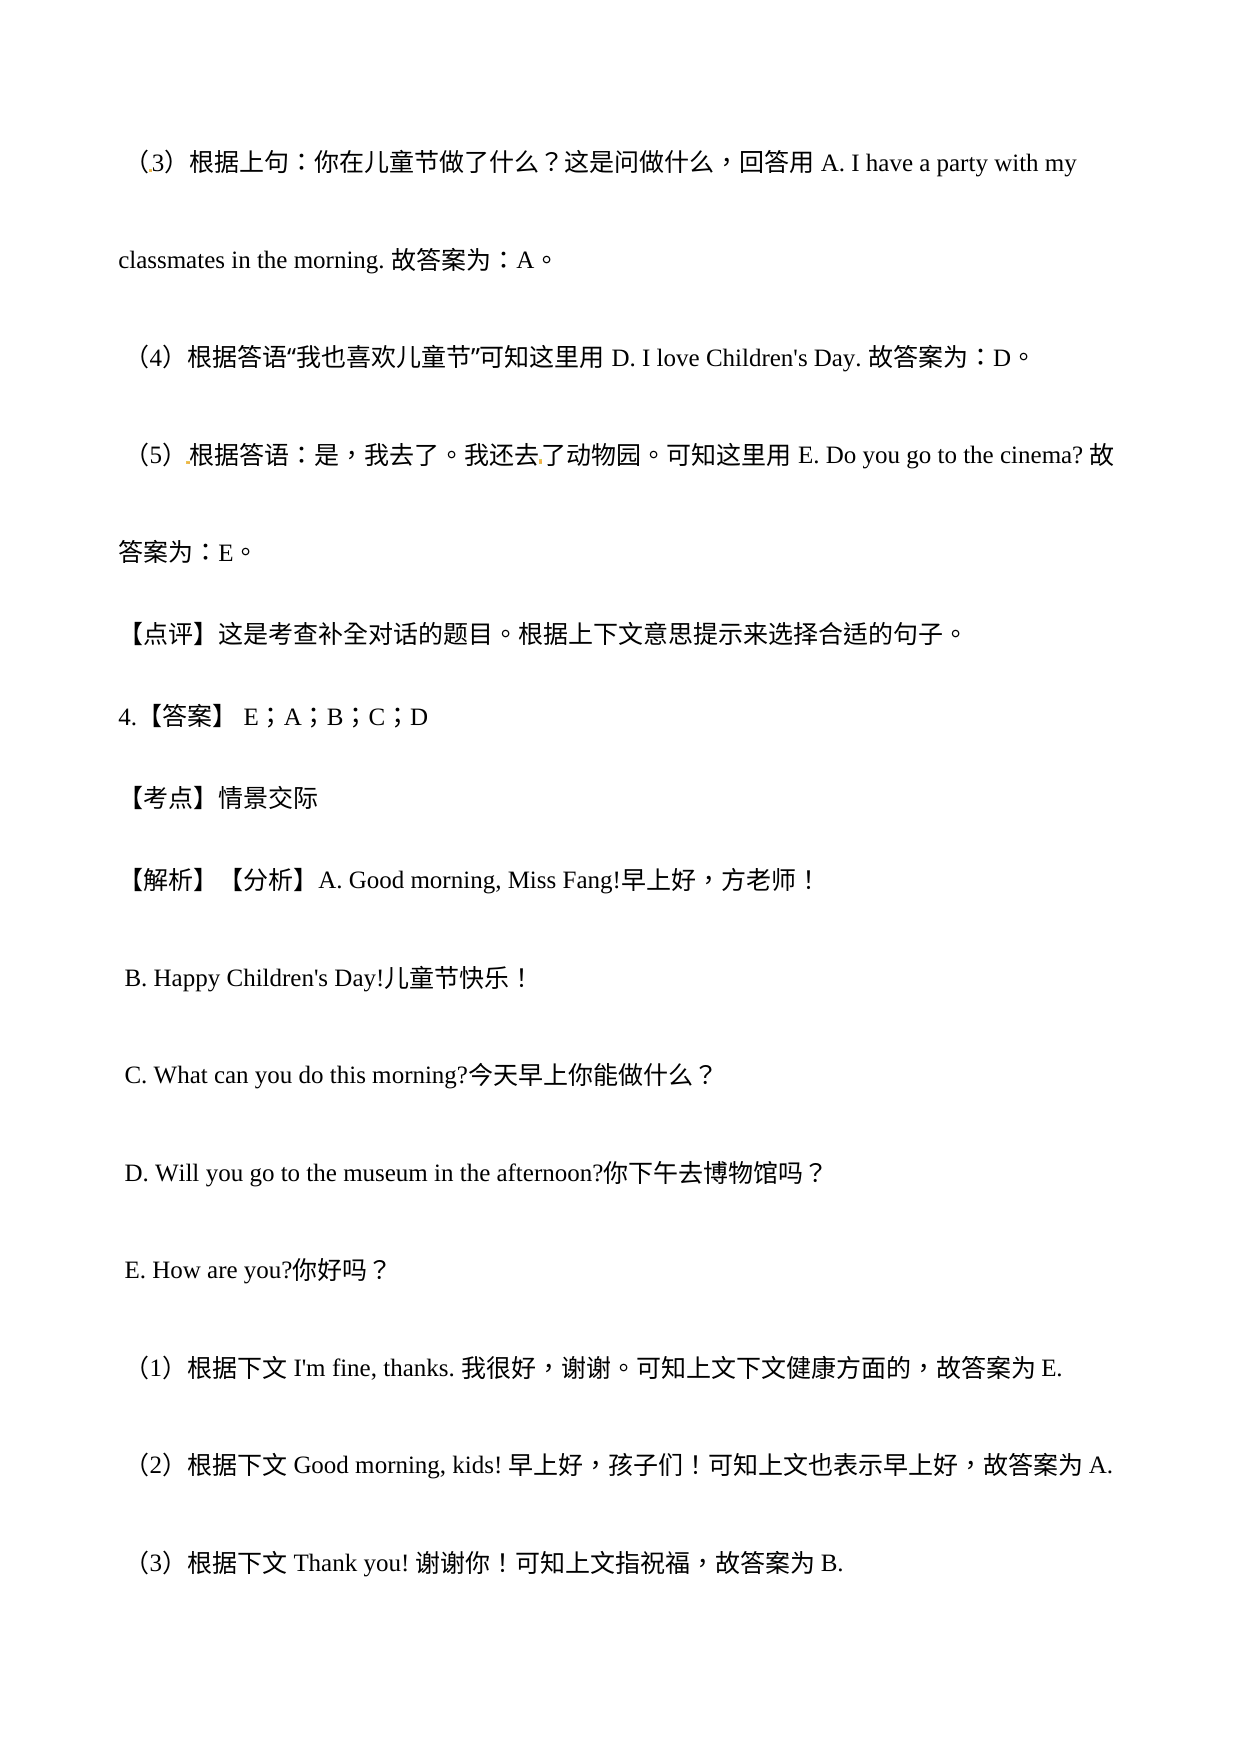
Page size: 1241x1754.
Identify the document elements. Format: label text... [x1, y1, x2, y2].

text 【考点】情景交际 [118, 765, 1122, 830]
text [118, 129, 1122, 584]
text 【点评】这是考查补全对话的题目。根据上下文意思提示来选择合适的句子。 [118, 601, 1122, 666]
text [118, 847, 1122, 1595]
text 4.【答案】 E；A；B；C；D [118, 683, 1122, 748]
